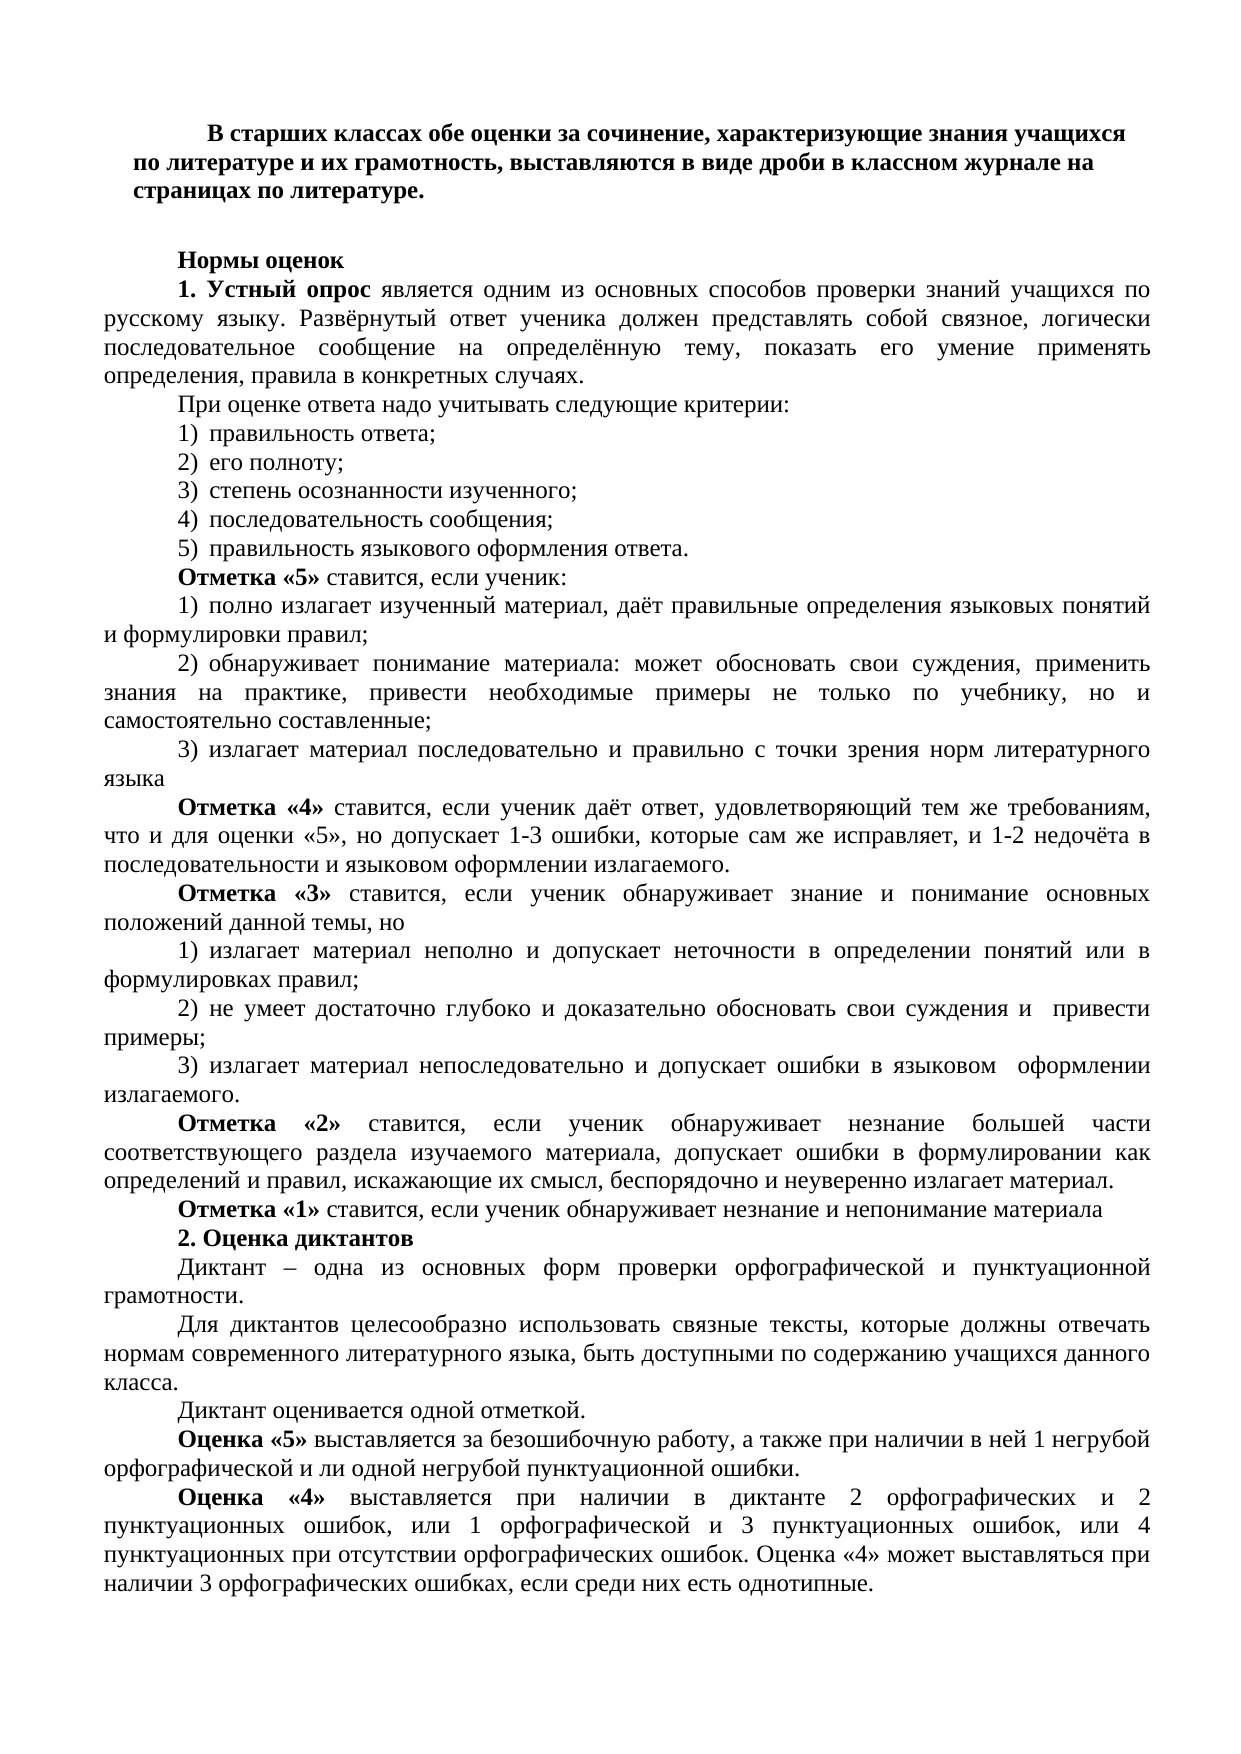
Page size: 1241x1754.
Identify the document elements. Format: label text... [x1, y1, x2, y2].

text Отметка «1» ставится, если ученик обнаруживает незнание и непонимание материала [103, 1194, 1152, 1223]
list правильность ответа; [103, 418, 1152, 447]
list излагает материал неполно и допускает неточности в определении понятий или в формулировках правил; [103, 936, 1152, 993]
text 1. Устный опрос является одним из основных способов проверки знаний учащихся по русскому языку. Развёрнутый ответ ученика должен представлять собой связное, логически последовательное сообщение на определённую тему, показать его умение применять определения, правила в конкретных случаях. [103, 274, 1152, 389]
list полно излагает изученный материал, даёт правильные определения языковых понятий и формулировки правил; [103, 591, 1152, 648]
text В старших классах обе оценки за сочинение, характеризующие знания учащихся по литературе и их грамотность, выставляются в виде дроби в классном журнале на страницах по литературе. [133, 118, 1152, 204]
list излагает материал непоследовательно и допускает ошибки в языковом оформлении излагаемого. [103, 1051, 1152, 1108]
list обнаруживает понимание материала: может обосновать свои суждения, применить знания на практике, привести необходимые примеры не только по учебнику, но и самостоятельно составленные; [103, 648, 1152, 734]
text Отметка «3» ставится, если ученик обнаруживает знание и понимание основных положений данной темы, но [103, 878, 1152, 936]
text Отметка «5» ставится, если ученик: [103, 562, 1152, 591]
text Нормы оценок [103, 246, 1152, 274]
text Диктант – одна из основных форм проверки орфографической и пунктуационной грамотности. [103, 1252, 1152, 1309]
list степень осознанности изученного; [103, 476, 1152, 504]
text Для диктантов целесообразно использовать связные тексты, которые должны отвечать нормам современного литературного языка, быть доступными по содержанию учащихся данного класса. [103, 1309, 1152, 1396]
text При оценке ответа надо учитывать следующие критерии: [103, 389, 1152, 418]
list правильность языкового оформления ответа. [103, 533, 1152, 562]
text Диктант оценивается одной отметкой. [103, 1396, 1152, 1424]
text 2. Оценка диктантов [103, 1223, 1152, 1252]
list не умеет достаточно глубоко и доказательно обосновать свои суждения и привести примеры; [103, 993, 1152, 1051]
text Оценка «5» выставляется за безошибочную работу, а также при наличии в ней 1 негрубой орфографической и ли одной негрубой пунктуационной ошибки. [103, 1424, 1152, 1482]
list его полноту; [103, 447, 1152, 476]
text Оценка «4» выставляется при наличии в диктанте 2 орфографических и 2 пунктуационных ошибок, или 1 орфографической и 3 пунктуационных ошибок, или 4 пунктуационных при отсутствии орфографических ошибок. Оценка «4» может выставляться при наличии 3 орфографических ошибках, если среди них есть однотипные. [103, 1482, 1152, 1597]
list последовательность сообщения; [103, 504, 1152, 533]
list излагает материал последовательно и правильно с точки зрения норм литературного языка [103, 734, 1152, 792]
text Отметка «2» ставится, если ученик обнаруживает незнание большей части соответствующего раздела изучаемого материала, допускает ошибки в формулировании как определений и правил, искажающие их смысл, беспорядочно и неуверенно излагает материал. [103, 1108, 1152, 1194]
text Отметка «4» ставится, если ученик даёт ответ, удовлетворяющий тем же требованиям, что и для оценки «5», но допускает 1-3 ошибки, которые сам же исправляет, и 1-2 недочёта в последовательности и языковом оформлении излагаемого. [103, 792, 1152, 878]
